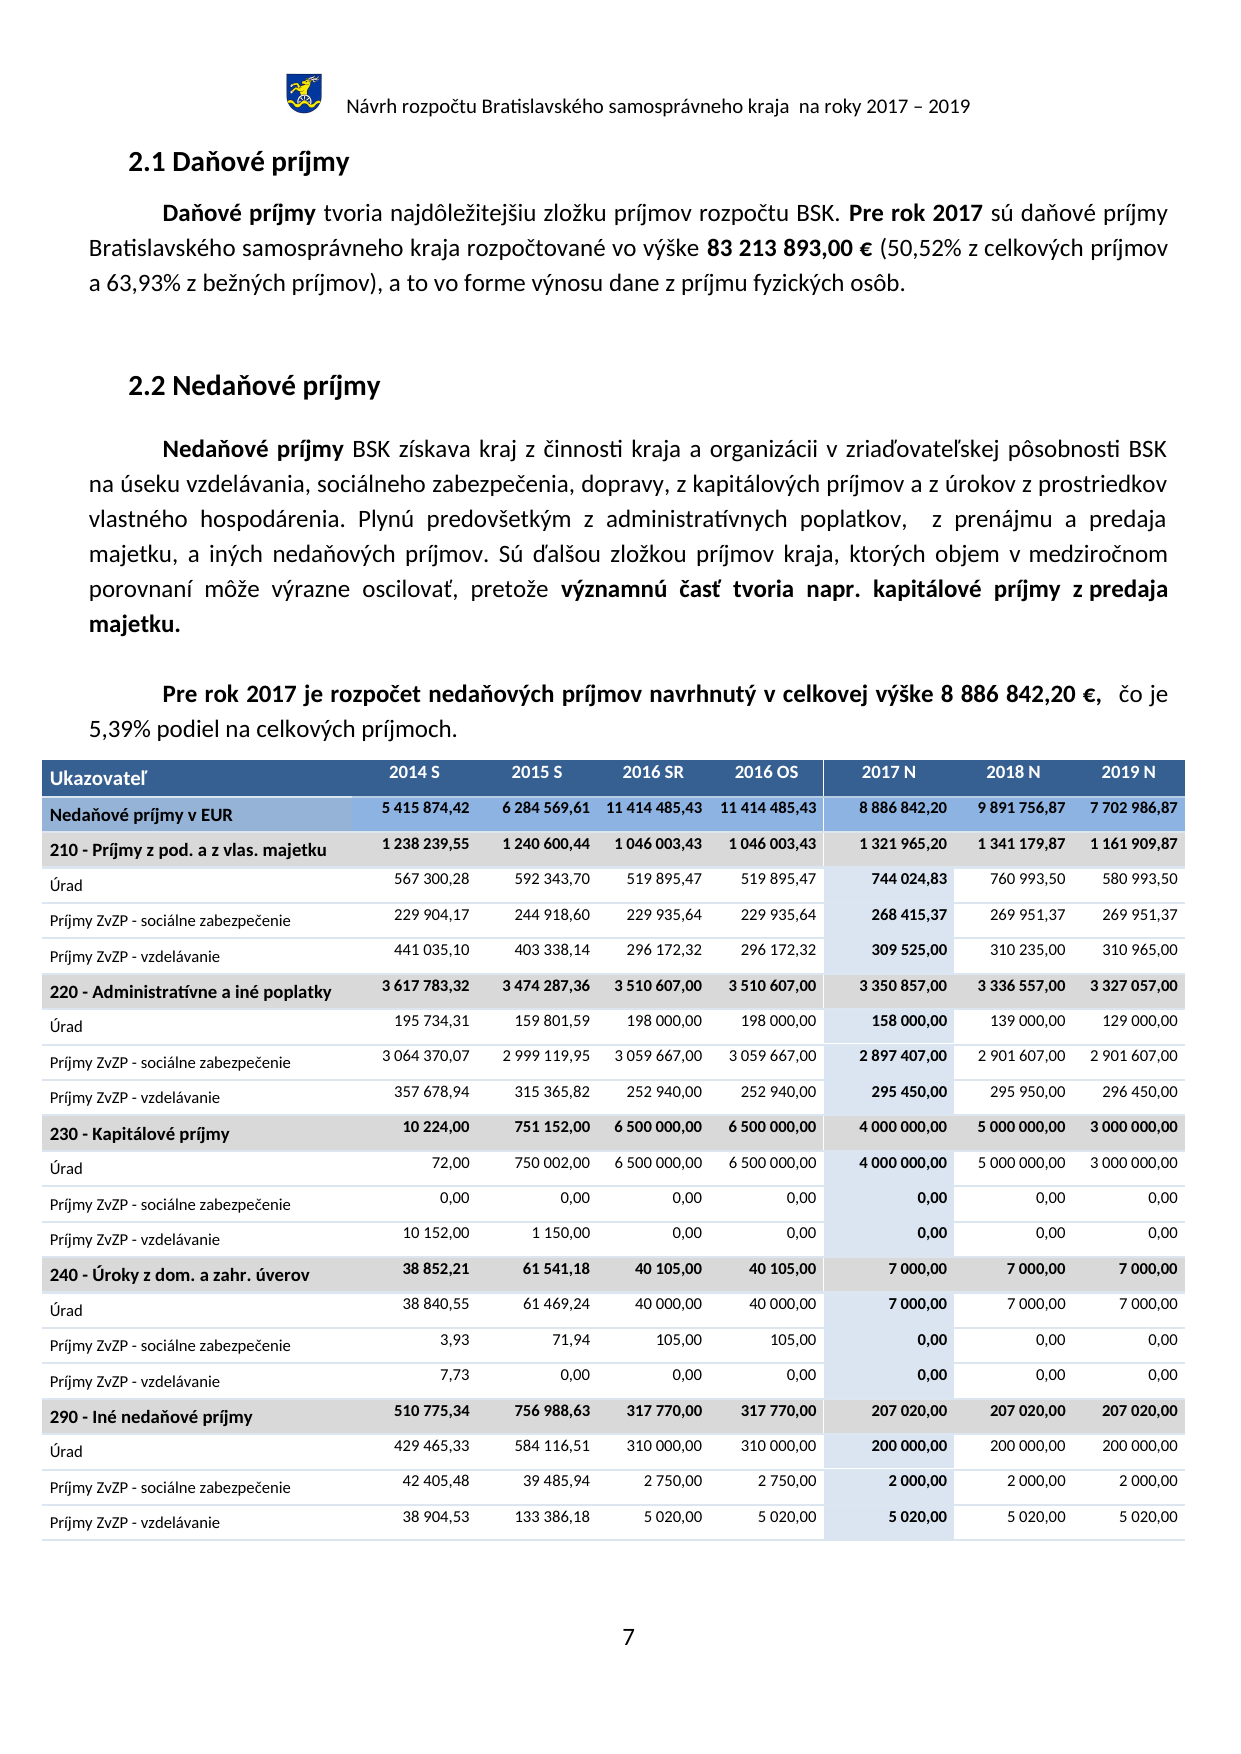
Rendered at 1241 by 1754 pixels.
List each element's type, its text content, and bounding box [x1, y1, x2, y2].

table_cell 2 750,00 [709, 1471, 823, 1504]
table_cell 42 405,48 [352, 1471, 477, 1504]
table_cell 9 891 756,87 [954, 798, 1073, 831]
table_cell 38 840,55 [352, 1294, 477, 1327]
picture [285, 73, 323, 114]
table_cell Príjmy ZvZP - vzdelávanie [42, 1506, 352, 1539]
table_cell 229 904,17 [352, 904, 477, 937]
table_cell 317 770,00 [597, 1400, 709, 1433]
table_cell 72,00 [352, 1152, 477, 1185]
table_cell 40 105,00 [597, 1258, 709, 1291]
table_cell 0,00 [1073, 1187, 1185, 1221]
table_cell 296 450,00 [1073, 1081, 1185, 1114]
table_cell 10 152,00 [352, 1223, 477, 1256]
table_cell 2 999 119,95 [477, 1046, 597, 1079]
table_cell 40 105,00 [709, 1258, 823, 1291]
table_cell 198 000,00 [597, 1010, 709, 1043]
table_cell 3 064 370,07 [352, 1046, 477, 1079]
table_cell Úrad [42, 1294, 352, 1327]
table_cell 230 - Kapitálové príjmy [42, 1116, 352, 1150]
table_cell 310 000,00 [709, 1435, 823, 1468]
text Nedaňové príjmy BSK získava kraj z činnosti kraja a organizácii v zriaďovateľskej pôsobnosti BSK na úseku vzdelávania, sociálneho zabezpečenia, dopravy, z kapitálových príjmov a z úrokov z prostriedkov vlastného hospodárenia. Plynú predovšetkým z administratívnych poplatkov, z prenájmu a predaja majetku, a iných nedaňových príjmov. Sú ďalšou zložkou príjmov kraja, ktorých objem v medziročnom porovnaní môže výrazne oscilovať, pretože významnú časť tvoria napr. kapitálové príjmy z predaja majetku. [89, 433, 1168, 638]
table_cell 519 895,47 [709, 869, 823, 902]
table_cell 133 386,18 [477, 1506, 597, 1539]
table_cell 4 000 000,00 [824, 1152, 954, 1185]
table_cell 0,00 [954, 1329, 1073, 1362]
table_cell 0,00 [597, 1223, 709, 1256]
table_cell Úrad [42, 1152, 352, 1185]
table_cell 244 918,60 [477, 904, 597, 937]
table_cell 1 240 600,44 [477, 833, 597, 866]
table_cell Úrad [42, 869, 352, 902]
table_cell 3 000 000,00 [1073, 1152, 1185, 1185]
table_cell 269 951,37 [1073, 904, 1185, 937]
table_cell 1 341 179,87 [954, 833, 1073, 866]
table_cell 38 852,21 [352, 1258, 477, 1291]
table_cell 40 000,00 [597, 1294, 709, 1327]
table_cell 0,00 [352, 1187, 477, 1221]
table_cell 11 414 485,43 [709, 798, 823, 831]
table_header 2016 SR [597, 760, 709, 796]
table_cell 0,00 [477, 1364, 597, 1398]
table_cell 0,00 [824, 1223, 954, 1256]
table_cell 207 020,00 [954, 1400, 1073, 1433]
table_cell 310 000,00 [597, 1435, 709, 1468]
table_cell 3 510 607,00 [597, 975, 709, 1008]
table_cell 0,00 [1073, 1223, 1185, 1256]
table_cell 7 000,00 [824, 1294, 954, 1327]
table_cell 252 940,00 [709, 1081, 823, 1114]
table_cell 5 020,00 [824, 1506, 954, 1539]
table_cell 403 338,14 [477, 939, 597, 973]
table_cell Príjmy ZvZP - sociálne zabezpečenie [42, 1329, 352, 1362]
table_cell 3 327 057,00 [1073, 975, 1185, 1008]
table_cell 4 000 000,00 [824, 1116, 954, 1150]
table_cell 0,00 [954, 1364, 1073, 1398]
table_cell 0,00 [597, 1187, 709, 1221]
table_cell 200 000,00 [824, 1435, 954, 1468]
table_cell 3 000 000,00 [1073, 1116, 1185, 1150]
table_cell 0,00 [954, 1223, 1073, 1256]
table_cell 7,73 [352, 1364, 477, 1398]
table_cell 5 020,00 [1073, 1506, 1185, 1539]
table_cell 229 935,64 [709, 904, 823, 937]
table_cell 240 - Úroky z dom. a zahr. úverov [42, 1258, 352, 1291]
table_cell 296 172,32 [597, 939, 709, 973]
table_cell 580 993,50 [1073, 869, 1185, 902]
table_cell 3 059 667,00 [597, 1046, 709, 1079]
table_cell 0,00 [709, 1364, 823, 1398]
table_cell 0,00 [709, 1223, 823, 1256]
table_cell 1 046 003,43 [597, 833, 709, 866]
table_cell 200 000,00 [954, 1435, 1073, 1468]
table_cell 139 000,00 [954, 1010, 1073, 1043]
table_cell 315 365,82 [477, 1081, 597, 1114]
table_cell 357 678,94 [352, 1081, 477, 1114]
table_cell 6 500 000,00 [597, 1152, 709, 1185]
table_cell 317 770,00 [709, 1400, 823, 1433]
table_cell 200 000,00 [1073, 1435, 1185, 1468]
table_cell 310 235,00 [954, 939, 1073, 973]
table_cell 269 951,37 [954, 904, 1073, 937]
table_cell Príjmy ZvZP - vzdelávanie [42, 1081, 352, 1114]
table_cell 252 940,00 [597, 1081, 709, 1114]
table_cell 7 000,00 [954, 1258, 1073, 1291]
table_header 2019 N [1073, 760, 1185, 796]
table_cell 310 965,00 [1073, 939, 1185, 973]
table_cell Príjmy ZvZP - vzdelávanie [42, 1364, 352, 1398]
table_header 2018 N [954, 760, 1073, 796]
table_cell Príjmy ZvZP - sociálne zabezpečenie [42, 1187, 352, 1221]
table_cell 5 020,00 [597, 1506, 709, 1539]
table_cell 39 485,94 [477, 1471, 597, 1504]
table_cell 5 415 874,42 [352, 798, 477, 831]
table_cell 750 002,00 [477, 1152, 597, 1185]
table_header Ukazovateľ [42, 760, 352, 796]
table_cell 7 000,00 [954, 1294, 1073, 1327]
table_cell 0,00 [597, 1364, 709, 1398]
table_cell Príjmy ZvZP - sociálne zabezpečenie [42, 904, 352, 937]
table_header 2017 N [824, 760, 954, 796]
table_cell 210 - Príjmy z pod. a z vlas. majetku [42, 833, 352, 866]
table_cell 756 988,63 [477, 1400, 597, 1433]
table_cell 2 750,00 [597, 1471, 709, 1504]
table_cell 744 024,83 [824, 869, 954, 902]
text 2.1 Daňové príjmy [89, 143, 1168, 179]
table_cell 105,00 [597, 1329, 709, 1362]
table_cell 5 000 000,00 [954, 1116, 1073, 1150]
table_cell 61 541,18 [477, 1258, 597, 1291]
table_cell 7 702 986,87 [1073, 798, 1185, 831]
table_cell 592 343,70 [477, 869, 597, 902]
table_cell 295 450,00 [824, 1081, 954, 1114]
table_cell 3 474 287,36 [477, 975, 597, 1008]
table_cell Nedaňové príjmy v EUR [42, 798, 352, 831]
table_cell 40 000,00 [709, 1294, 823, 1327]
table_cell 2 000,00 [824, 1471, 954, 1504]
table_cell 61 469,24 [477, 1294, 597, 1327]
table_cell 38 904,53 [352, 1506, 477, 1539]
table_cell 1 238 239,55 [352, 833, 477, 866]
table_cell 3,93 [352, 1329, 477, 1362]
table_cell 3 510 607,00 [709, 975, 823, 1008]
table_cell 195 734,31 [352, 1010, 477, 1043]
table_cell 159 801,59 [477, 1010, 597, 1043]
table_cell Úrad [42, 1010, 352, 1043]
table_cell 8 886 842,20 [824, 798, 954, 831]
table_cell 0,00 [824, 1329, 954, 1362]
table_header 2016 OS [709, 760, 823, 796]
table_cell 5 020,00 [709, 1506, 823, 1539]
table_cell 1 321 965,20 [824, 833, 954, 866]
table_cell 0,00 [1073, 1329, 1185, 1362]
table_cell 510 775,34 [352, 1400, 477, 1433]
table_cell Príjmy ZvZP - sociálne zabezpečenie [42, 1046, 352, 1079]
table_cell 2 000,00 [1073, 1471, 1185, 1504]
table_cell 6 500 000,00 [597, 1116, 709, 1150]
table_cell 7 000,00 [824, 1258, 954, 1291]
table_cell 207 020,00 [824, 1400, 954, 1433]
table_cell 0,00 [477, 1187, 597, 1221]
table_cell 0,00 [824, 1364, 954, 1398]
table_cell 1 150,00 [477, 1223, 597, 1256]
table_cell 296 172,32 [709, 939, 823, 973]
table_cell 3 059 667,00 [709, 1046, 823, 1079]
table_cell 158 000,00 [824, 1010, 954, 1043]
table_cell 220 - Administratívne a iné poplatky [42, 975, 352, 1008]
table_cell 6 500 000,00 [709, 1152, 823, 1185]
text 2.2 Nedaňové príjmy [89, 367, 1168, 402]
table_cell 6 284 569,61 [477, 798, 597, 831]
table_cell 751 152,00 [477, 1116, 597, 1150]
table_cell 0,00 [954, 1187, 1073, 1221]
table_cell 429 465,33 [352, 1435, 477, 1468]
table_cell 584 116,51 [477, 1435, 597, 1468]
table_cell 207 020,00 [1073, 1400, 1185, 1433]
table_cell 7 000,00 [1073, 1258, 1185, 1291]
table_cell Úrad [42, 1435, 352, 1468]
table_cell 760 993,50 [954, 869, 1073, 902]
table_cell 5 020,00 [954, 1506, 1073, 1539]
table_cell 2 897 407,00 [824, 1046, 954, 1079]
table_cell 229 935,64 [597, 904, 709, 937]
table_cell 2 000,00 [954, 1471, 1073, 1504]
text Pre rok 2017 je rozpočet nedaňových príjmov navrhnutý v celkovej výške 8 886 842,20 €, čo je 5,39% podiel na celkových príjmoch. [89, 678, 1168, 743]
table_cell 309 525,00 [824, 939, 954, 973]
table_cell 290 - Iné nedaňové príjmy [42, 1400, 352, 1433]
table_cell 1 161 909,87 [1073, 833, 1185, 866]
table_cell 441 035,10 [352, 939, 477, 973]
table_cell 0,00 [709, 1187, 823, 1221]
table_cell 2 901 607,00 [954, 1046, 1073, 1079]
table_cell 0,00 [1073, 1364, 1185, 1398]
table_cell 2 901 607,00 [1073, 1046, 1185, 1079]
table_cell 6 500 000,00 [709, 1116, 823, 1150]
table_header 2014 S [352, 760, 477, 796]
table_cell 295 950,00 [954, 1081, 1073, 1114]
table_cell 3 617 783,32 [352, 975, 477, 1008]
table_cell 567 300,28 [352, 869, 477, 902]
table_cell Príjmy ZvZP - sociálne zabezpečenie [42, 1471, 352, 1504]
table_cell 198 000,00 [709, 1010, 823, 1043]
table_cell 1 046 003,43 [709, 833, 823, 866]
table_cell 105,00 [709, 1329, 823, 1362]
table_cell 11 414 485,43 [597, 798, 709, 831]
table_cell 71,94 [477, 1329, 597, 1362]
table_cell 3 350 857,00 [824, 975, 954, 1008]
table_cell 519 895,47 [597, 869, 709, 902]
table_cell 5 000 000,00 [954, 1152, 1073, 1185]
table_cell 268 415,37 [824, 904, 954, 937]
table_cell 10 224,00 [352, 1116, 477, 1150]
table_cell Príjmy ZvZP - vzdelávanie [42, 939, 352, 973]
table_cell 7 000,00 [1073, 1294, 1185, 1327]
table_cell 3 336 557,00 [954, 975, 1073, 1008]
text Daňové príjmy tvoria najdôležitejšiu zložku príjmov rozpočtu BSK. Pre rok 2017 sú daňové príjmy Bratislavského samosprávneho kraja rozpočtované vo výške 83 213 893,00 € (50,52% z celkových príjmov a 63,93% z bežných príjmov), a to vo forme výnosu dane z príjmu fyzických osôb. [89, 197, 1168, 297]
table_header 2015 S [477, 760, 597, 796]
table_cell Príjmy ZvZP - vzdelávanie [42, 1223, 352, 1256]
table_cell 129 000,00 [1073, 1010, 1185, 1043]
table_cell 0,00 [824, 1187, 954, 1221]
